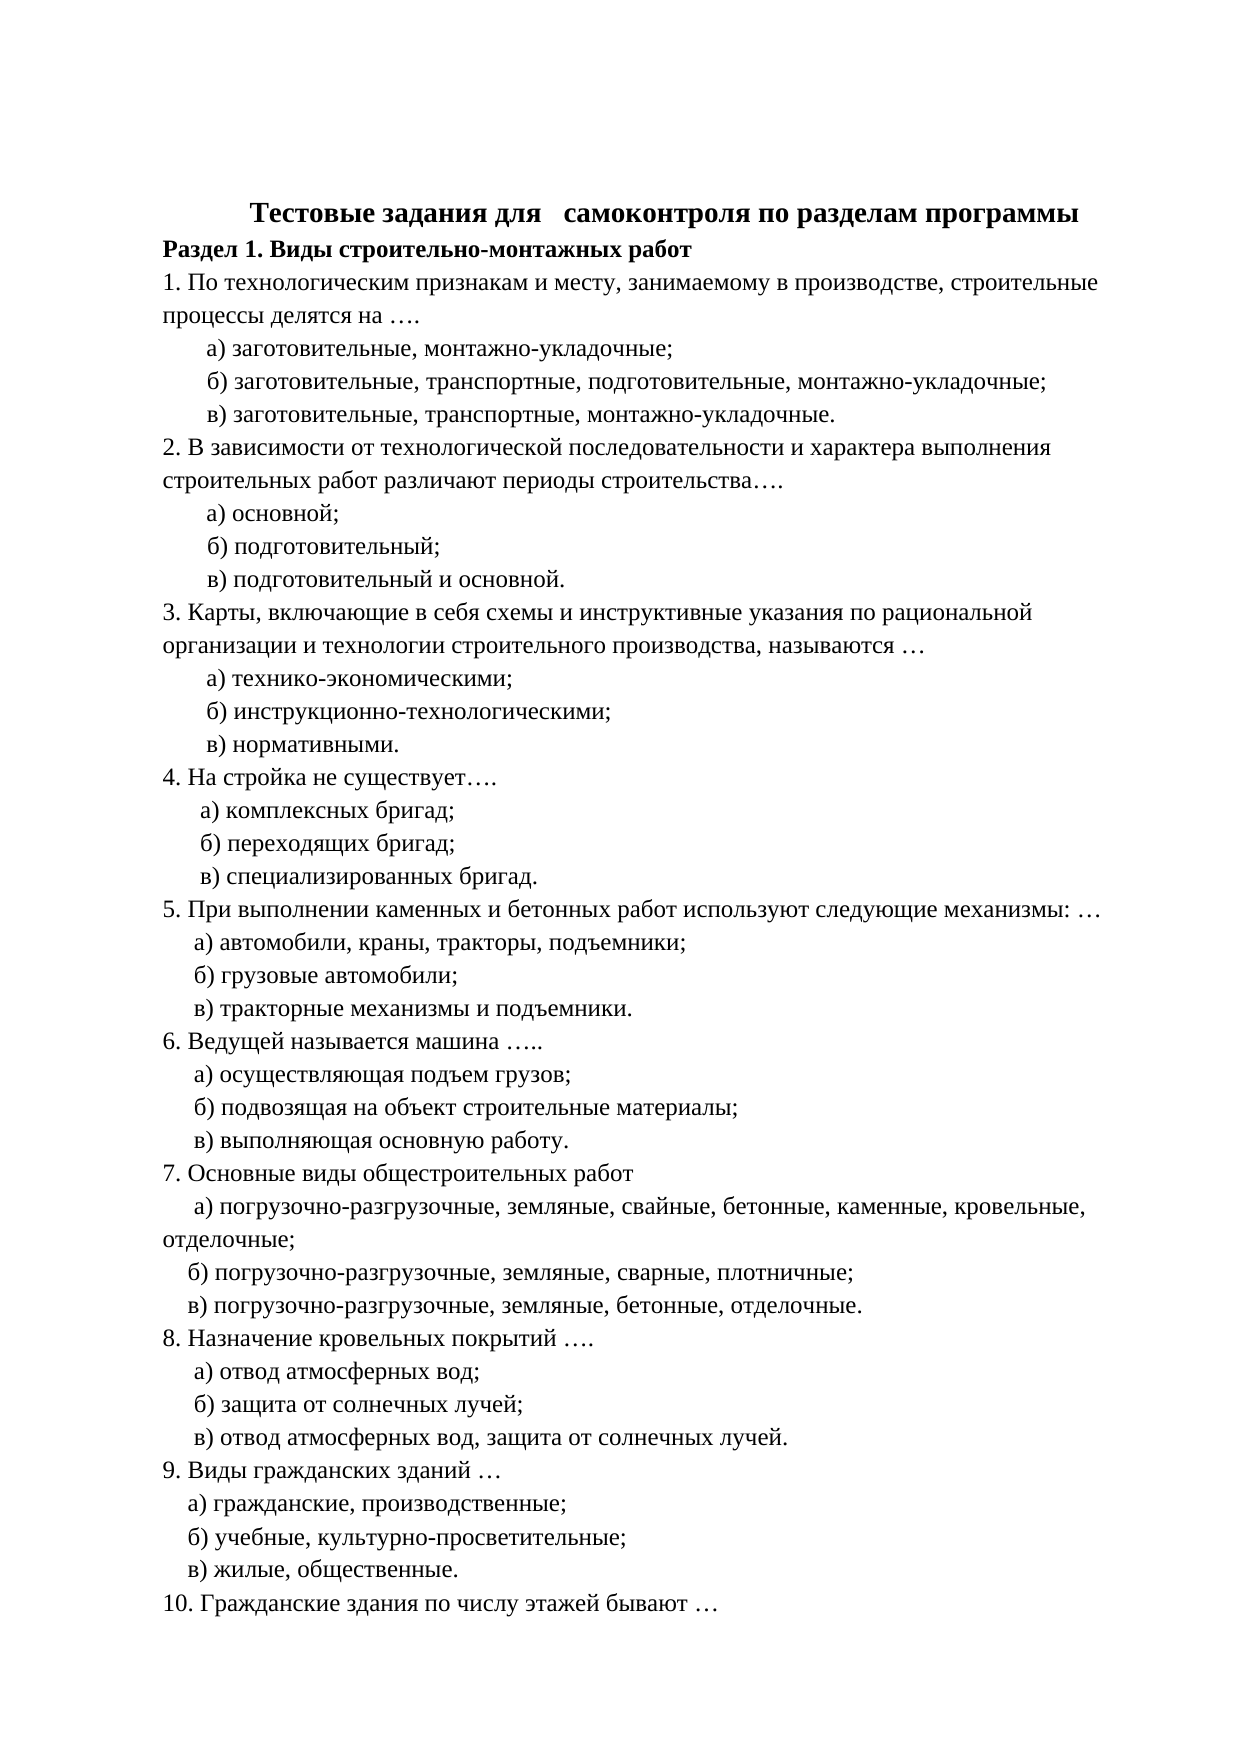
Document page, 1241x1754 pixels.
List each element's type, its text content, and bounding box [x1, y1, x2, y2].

text Раздел 1. Виды строительно-монтажных работ [162, 234, 1166, 262]
text а) основной; б) подготовительный; в) подготовительный и основной. [162, 498, 1166, 593]
text а) заготовительные, монтажно-укладочные; б) заготовительные, транспортные, подготовительные, монтажно-укладочные; в) заготовительные, транспортные, монтажно-укладочные. [162, 333, 1166, 428]
text 2. В зависимости от технологической последовательности и характера выполнения строительных работ различают периоды строительства…. [162, 432, 1166, 494]
text Тестовые задания для самоконтроля по разделам программы [162, 195, 1166, 229]
text 1. По технологическим признакам и месту, занимаемому в производстве, строительные процессы делятся на …. [162, 267, 1166, 328]
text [162, 597, 1166, 1616]
